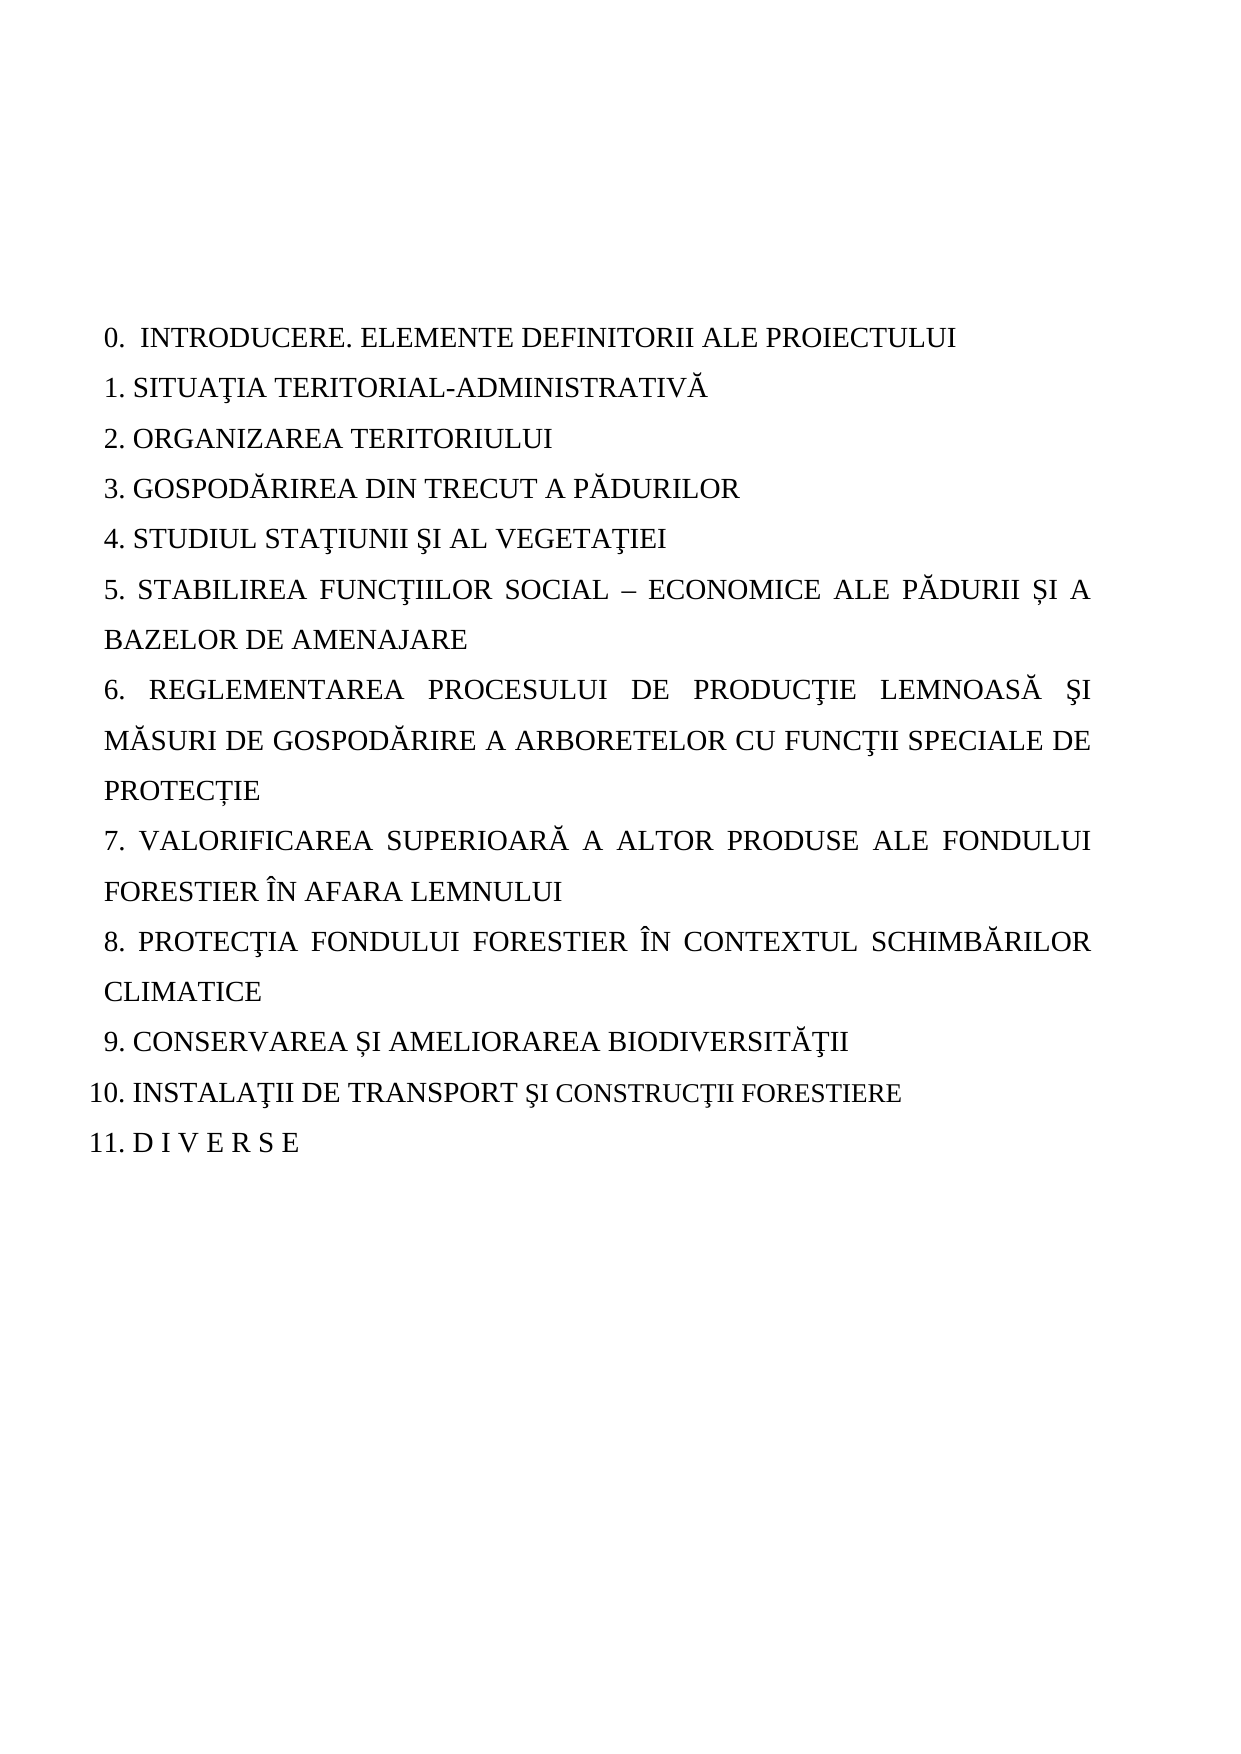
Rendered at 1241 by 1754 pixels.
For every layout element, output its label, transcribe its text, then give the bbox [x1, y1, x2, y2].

text 4. STUDIUL STAŢIUNII ŞI AL VEGETAŢIEI [103, 521, 1092, 555]
text 5. STABILIREA FUNCŢIILOR SOCIAL – ECONOMICE ALE PĂDURII ȘI A BAZELOR DE AMENAJARE [103, 572, 1092, 656]
text 8. PROTECŢIA FONDULUI FORESTIER ÎN CONTEXTUL SCHIMBĂRILOR CLIMATICE [103, 924, 1092, 1008]
text 7. VALORIFICAREA SUPERIOARĂ A ALTOR PRODUSE FONDULUI FORESTIER ÎN AFARA LEMNULUI [103, 823, 1092, 907]
text 2. ORGANIZAREA TERITORIULUI [103, 421, 1092, 454]
text 0. INTRODUCERE. ELEMENTE DEFINITORII PROIECTULUI [103, 320, 1092, 354]
text 3. GOSPODĂRIREA TRECUT A PĂDURILOR [103, 471, 1092, 505]
text 9. CONSERVAREA ȘI AMELIORAREA BIODIVERSITĂŢII [103, 1024, 1092, 1058]
text 1. SITUAŢIA TERITORIAL-ADMINISTRATIVĂ [103, 371, 1092, 404]
text 11. D I V E R S E [89, 1125, 1092, 1159]
text 6. REGLEMENTAREA PROCESULUI DE PRODUCŢIE LEMNOASĂ ŞI MĂSURI DE GOSPODĂRIRE A ARBORETELOR CU FUNCŢII SPECIALE DE PROTECȚIE [103, 672, 1092, 807]
text 10. INSTALAŢII DE TRANSPORT ŞI CONSTRUCŢII FORESTIERE [89, 1075, 1092, 1108]
